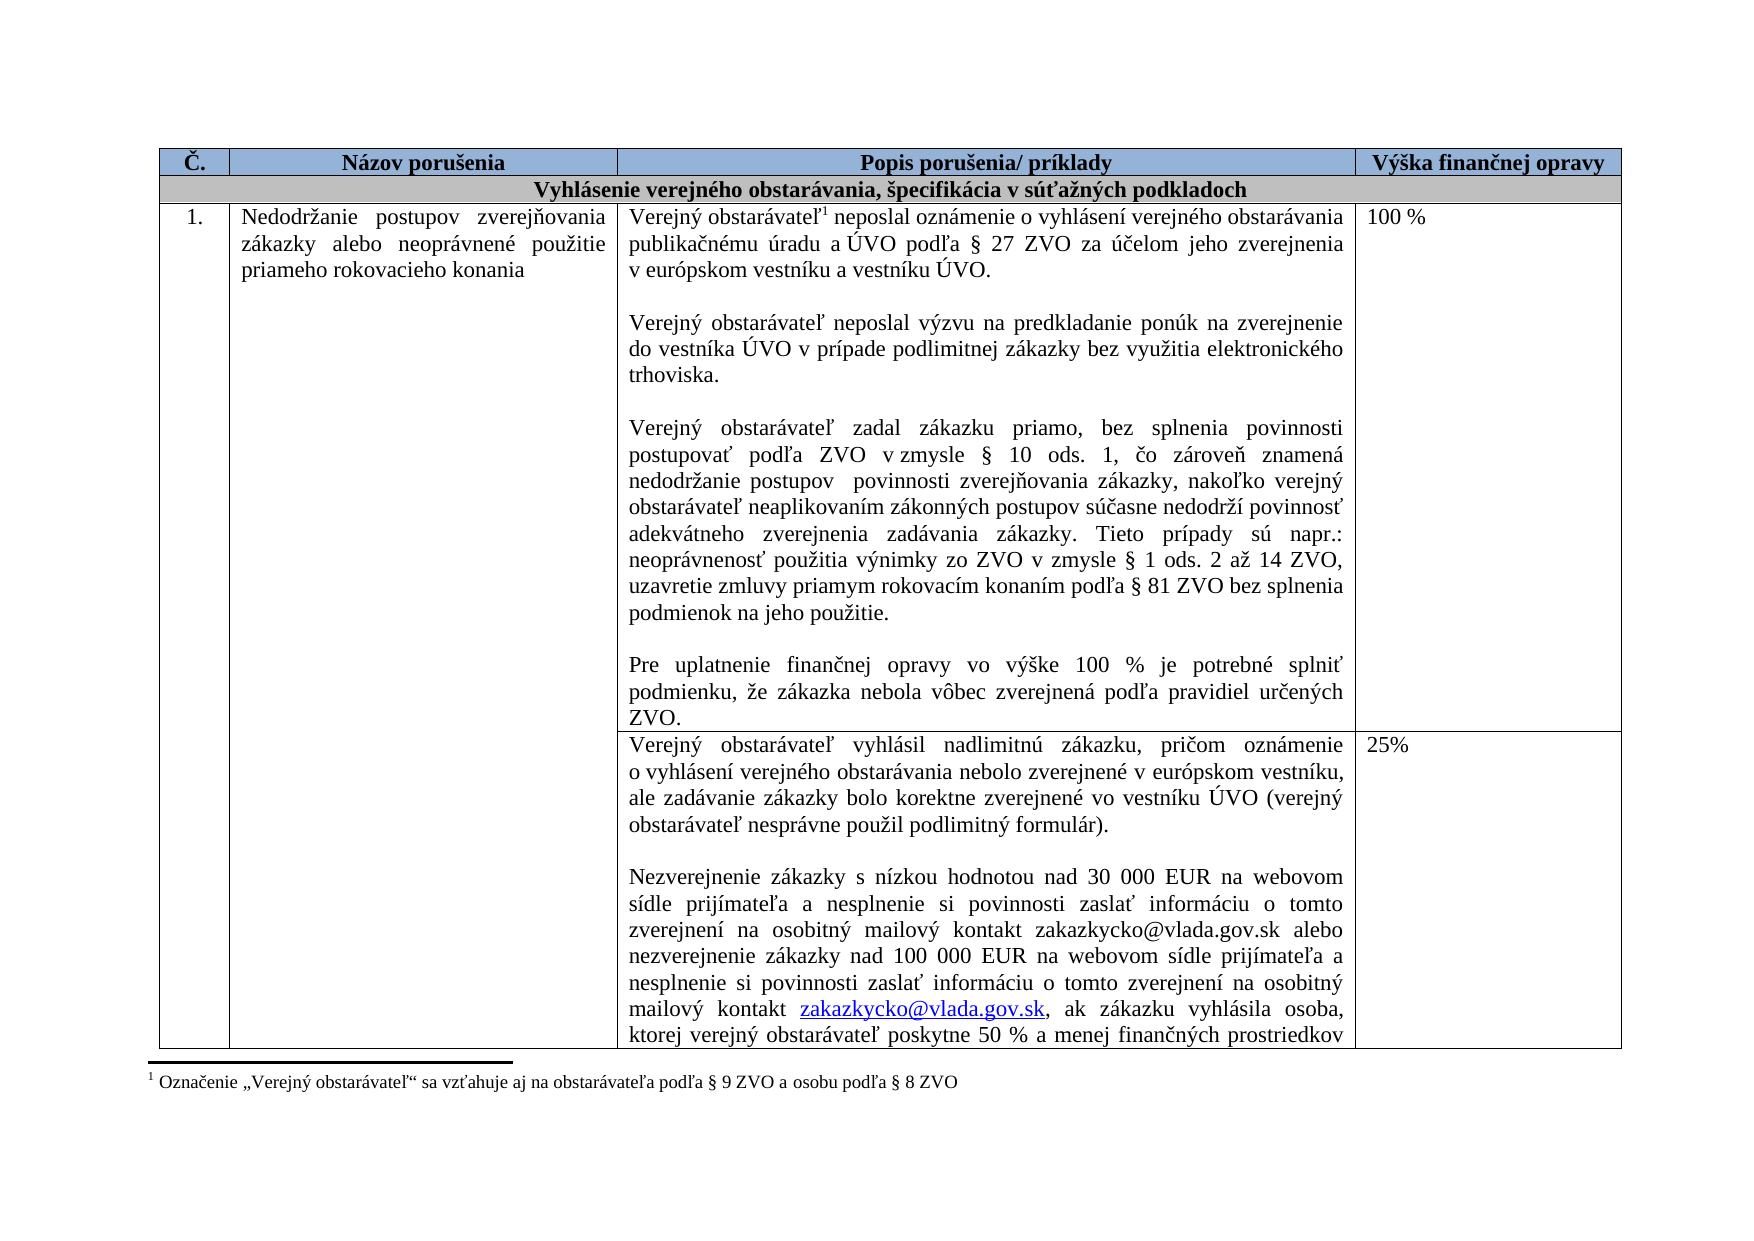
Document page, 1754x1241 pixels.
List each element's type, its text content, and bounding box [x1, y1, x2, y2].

table_cell Verejný obstarávateľ neposlal oznámenie o vyhlásení verejného obstarávania publikačnému úradu a ÚVO podľa § 27 ZVO za účelom jeho zverejnenia v európskom vestníku a vestníku ÚVO. Verejný obstarávateľ neposlal výzvu na predkladanie ponúk na zverejnenie do vestníka ÚVO v prípade podlimitnej zákazky bez využitia elektronického trhoviska. Verejný obstarávateľ zadal zákazku priamo, bez splnenia povinnosti postupovať podľa ZVO v zmysle § 10 ods. 1, čo zároveň znamená nedodržanie postupov povinnosti zverejňovania zákazky, nakoľko verejný obstarávateľ neaplikovaním zákonných postupov súčasne nedodrží povinnosť adekvátneho zverejnenia zadávania zákazky. Tieto prípady sú napr.: neoprávnenosť použitia výnimky zo ZVO v zmysle § 1 ods. 2 až 14 ZVO, uzavretie zmluvy priamym rokovacím konaním podľa § 81 ZVO bez splnenia podmienok na jeho použitie. Pre uplatnenie finančnej opravy vo výške 100 % je potrebné splniť podmienku, že zákazka nebola vôbec zverejnená podľa pravidiel určených ZVO. [618, 204, 1355, 731]
table_cell 25% [1356, 732, 1621, 1048]
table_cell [618, 732, 1355, 1048]
table_header Popis porušenia/ príklady [618, 149, 1355, 175]
table_header Názov porušenia [230, 149, 617, 175]
table_header Výška finančnej opravy [1356, 149, 1621, 175]
table_cell Vyhlásenie verejného obstarávania, špecifikácia v súťažných podkladoch [160, 176, 1621, 202]
table_cell 100 % [1356, 204, 1621, 731]
table_cell 1. [160, 204, 229, 1048]
table_header Č. [160, 149, 229, 175]
table_cell Nedodržanie postupov zverejňovania zákazky alebo neoprávnené použitie priameho rokovacieho konania [230, 204, 617, 1048]
